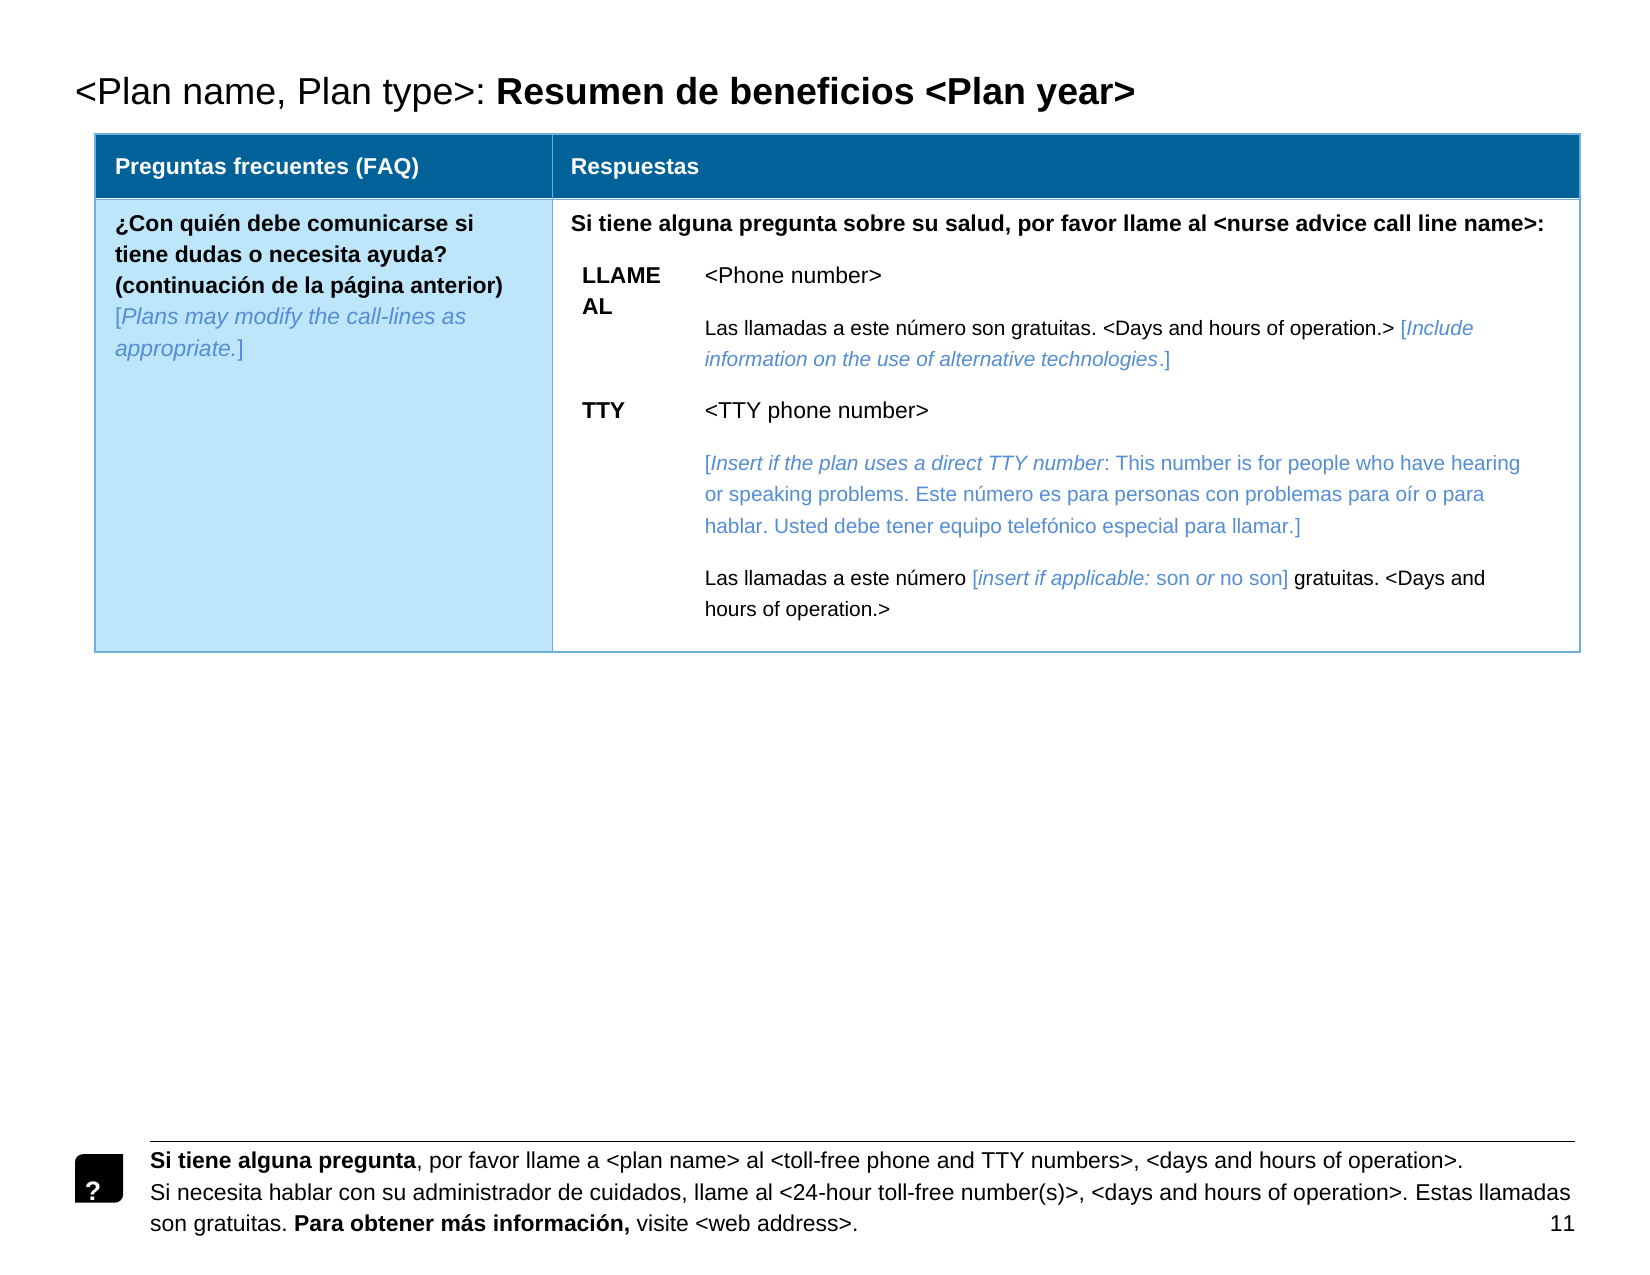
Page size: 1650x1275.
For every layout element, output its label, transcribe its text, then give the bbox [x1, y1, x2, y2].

table_cell Si tiene alguna pregunta sobre su salud, por favor llame al <nurse advice call line name>: [553, 200, 1579, 651]
table_cell ¿Con quién debe comunicarse si tiene dudas o necesita ayuda? (continuación de la página anterior) [Plans may modify the call-lines as appropriate.] [96, 200, 552, 651]
table_header Preguntas frecuentes (FAQ) [96, 135, 552, 198]
table_header Respuestas [553, 135, 1579, 198]
